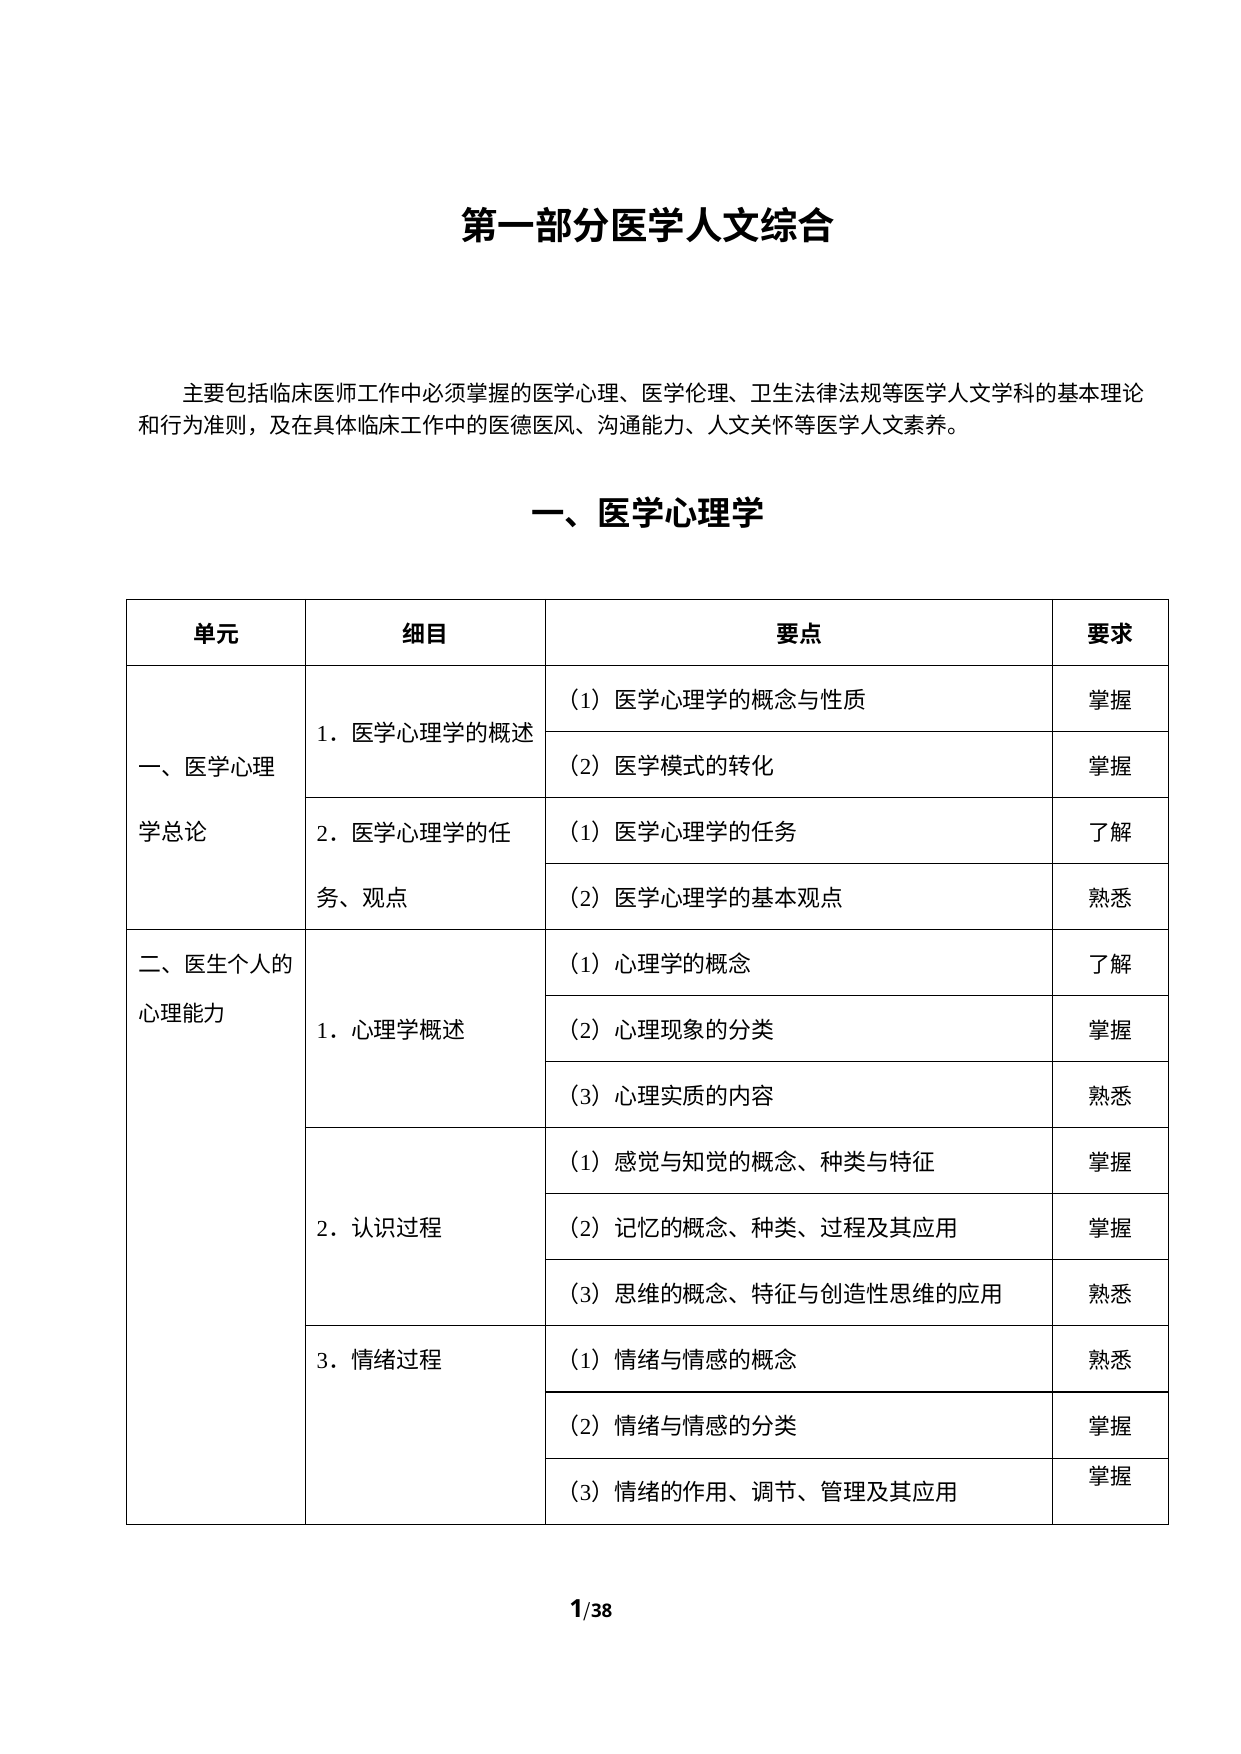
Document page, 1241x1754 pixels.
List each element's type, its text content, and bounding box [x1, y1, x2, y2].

table_cell 二、医生个人的心理能力 [127, 930, 305, 1523]
table_cell （1）感觉与知觉的概念、种类与特征 [546, 1128, 1052, 1193]
table_cell 了解 [1053, 930, 1168, 995]
table_cell （1）医学心理学的概念与性质 [546, 666, 1052, 731]
table_cell 掌握 [1053, 1128, 1168, 1193]
table_cell 2．认识过程 [306, 1128, 545, 1325]
table_cell 3．情绪过程 [306, 1326, 545, 1523]
table_cell （2）情绪与情感的分类 [546, 1393, 1052, 1457]
table_cell 1．医学心理学的概述 [306, 666, 545, 797]
table_cell 掌握 [1053, 1194, 1168, 1259]
table_cell 熟悉 [1053, 1260, 1168, 1325]
table_cell 掌握 [1053, 996, 1168, 1061]
table_cell （2）心理现象的分类 [546, 996, 1052, 1061]
table_cell （1）情绪与情感的概念 [546, 1326, 1052, 1391]
table_cell 细目 [306, 600, 545, 665]
table_cell （3）心理实质的内容 [546, 1062, 1052, 1127]
table_cell 掌握 [1053, 666, 1168, 731]
table_cell 一、医学心理学总论 [127, 666, 305, 929]
table_cell （1）心理学的概念 [546, 930, 1052, 995]
table_cell 要点 [546, 600, 1052, 665]
table_cell 一、医学心理学 [127, 452, 1168, 599]
table_cell （1）医学心理学的任务 [546, 798, 1052, 863]
table_cell （2）记忆的概念、种类、过程及其应用 [546, 1194, 1052, 1259]
table_cell 掌握 [1053, 1459, 1168, 1523]
table_cell 掌握 [1053, 732, 1168, 797]
table_cell 1．心理学概述 [306, 930, 545, 1127]
table_cell 熟悉 [1053, 1326, 1168, 1391]
table_cell （3）思维的概念、特征与创造性思维的应用 [546, 1260, 1052, 1325]
table_cell （2）医学心理学的基本观点 [546, 864, 1052, 929]
table_cell 熟悉 [1053, 1062, 1168, 1127]
table_cell 熟悉 [1053, 864, 1168, 929]
table_cell 了解 [1053, 798, 1168, 863]
table_cell （2）医学模式的转化 [546, 732, 1052, 797]
table_cell （3）情绪的作用、调节、管理及其应用 [546, 1459, 1052, 1523]
table_cell 主要包括临床医师工作中必须掌握的医学心理、医学伦理、卫生法律法规等医学人文学科的基本理论和行为准则，及在具体临床工作中的医德医风、沟通能力、人文关怀等医学人文素养。 [127, 365, 1168, 452]
table_cell 掌握 [1053, 1393, 1168, 1457]
table_header 第一部分医学人文综合 [127, 156, 1168, 364]
table_cell 要求 [1053, 600, 1168, 665]
table_cell 单元 [127, 600, 305, 665]
table_cell 2．医学心理学的任务、观点 [306, 798, 545, 929]
